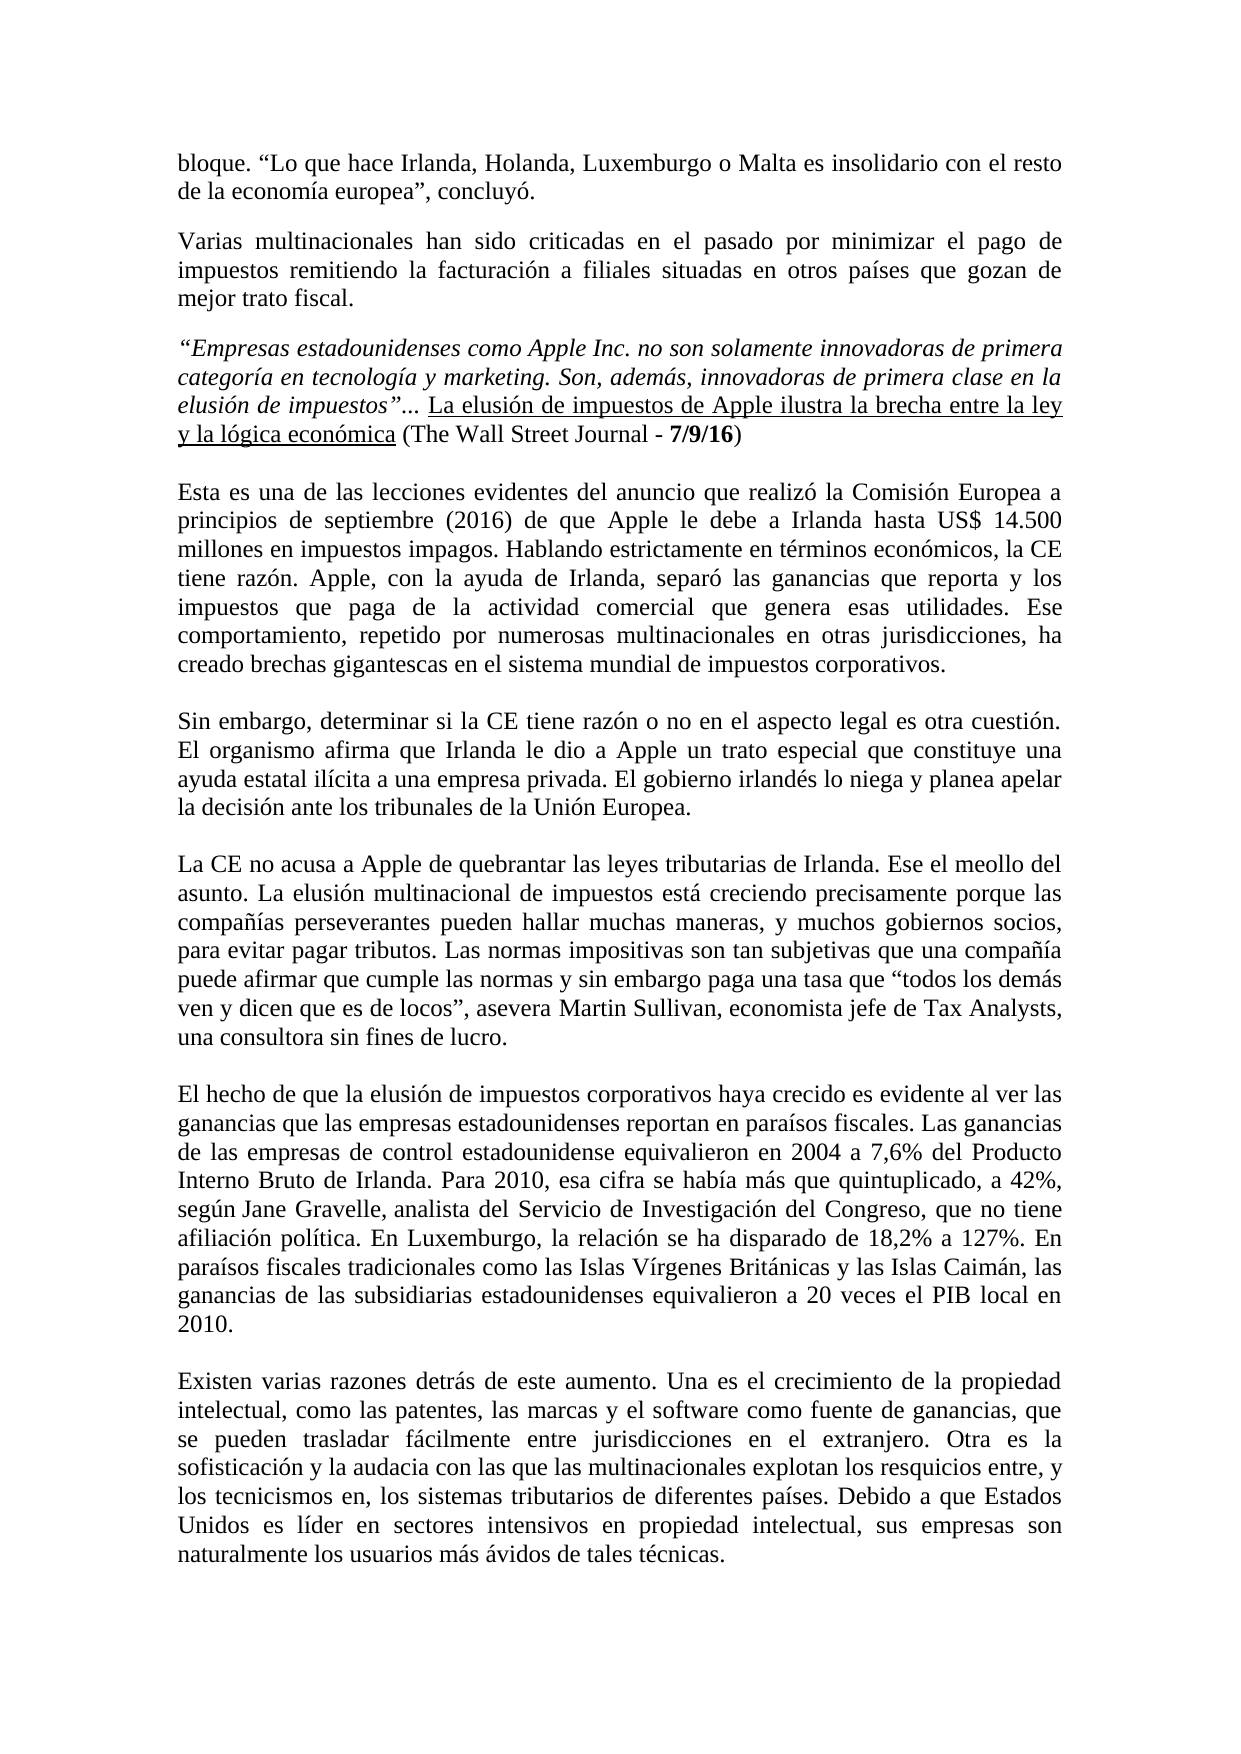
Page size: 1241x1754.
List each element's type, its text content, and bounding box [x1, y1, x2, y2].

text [177, 148, 1063, 205]
text “Empresas estadounidenses como Apple Inc. no son solamente innovadoras de primera categoría en tecnología y marketing. Son, además, innovadoras de primera clase en la elusión de impuestos”... La elusión de impuestos de Apple ilustra la brecha entre la ley y la lógica económica (The Wall Street Journal - 7/9/16) [177, 333, 1063, 448]
text Varias multinacionales han sido criticadas en el pasado por minimizar el pago de impuestos remitiendo la facturación a filiales situadas en otros países que gozan de mejor trato fiscal. [177, 226, 1063, 312]
text Sin embargo, determinar si la CE tiene razón o no en el aspecto legal es otra cuestión. El organismo afirma que Irlanda le dio a Apple un trato especial que constituye una ayuda estatal ilícita a una empresa privada. El gobierno irlandés lo niega y planea apelar la decisión ante los tribunales de la Unión Europea. [177, 706, 1063, 821]
text Esta es una de las lecciones evidentes del anuncio que realizó la Comisión Europea a principios de septiembre (2016) de que Apple le debe a Irlanda hasta US$ 14.500 millones en impuestos impagos. Hablando estrictamente en términos económicos, la CE tiene razón. Apple, con la ayuda de Irlanda, separó las ganancias que reporta y los impuestos que paga de la actividad comercial que genera esas utilidades. Ese comportamiento, repetido por numerosas multinacionales en otras jurisdicciones, ha creado brechas gigantescas en el sistema mundial de impuestos corporativos. [177, 477, 1063, 678]
text La CE no acusa a Apple de quebrantar las leyes tributarias de Irlanda. Ese el meollo del asunto. La elusión multinacional de impuestos está creciendo precisamente porque las compañías perseverantes pueden hallar muchas maneras, y muchos gobiernos socios, para evitar pagar tributos. Las normas impositivas son tan subjetivas que una compañía puede afirmar que cumple las normas y sin embargo paga una tasa que “todos los demás ven y dicen que es de locos”, asevera Martin Sullivan, economista jefe de Tax Analysts, una consultora sin fines de lucro. [177, 849, 1063, 1051]
text El hecho de que la elusión de impuestos corporativos haya crecido es evidente al ver las ganancias que las empresas estadounidenses reportan en paraísos fiscales. Las ganancias de las empresas de control estadounidense equivalieron en 2004 a 7,6% del Producto Interno Bruto de Irlanda. Para 2010, esa cifra se había más que quintuplicado, a 42%, según Jane Gravelle, analista del Servicio de Investigación del Congreso, que no tiene afiliación política. En Luxemburgo, la relación se ha disparado de 18,2% a 127%. En paraísos fiscales tradicionales como las Islas Vírgenes Británicas y las Islas Caimán, las ganancias de las subsidiarias estadounidenses equivalieron a 20 veces el PIB local en 2010. [177, 1079, 1063, 1338]
text Existen varias razones detrás de este aumento. Una es el crecimiento de la propiedad intelectual, como las patentes, las marcas y el software como fuente de ganancias, que se pueden trasladar fácilmente entre jurisdicciones en el extranjero. Otra es la sofisticación y la audacia con las que las multinacionales explotan los resquicios entre, y los tecnicismos en, los sistemas tributarios de diferentes países. Debido a que Estados Unidos es líder en sectores intensivos en propiedad intelectual, sus empresas son naturalmente los usuarios más ávidos de tales técnicas. [177, 1366, 1063, 1567]
